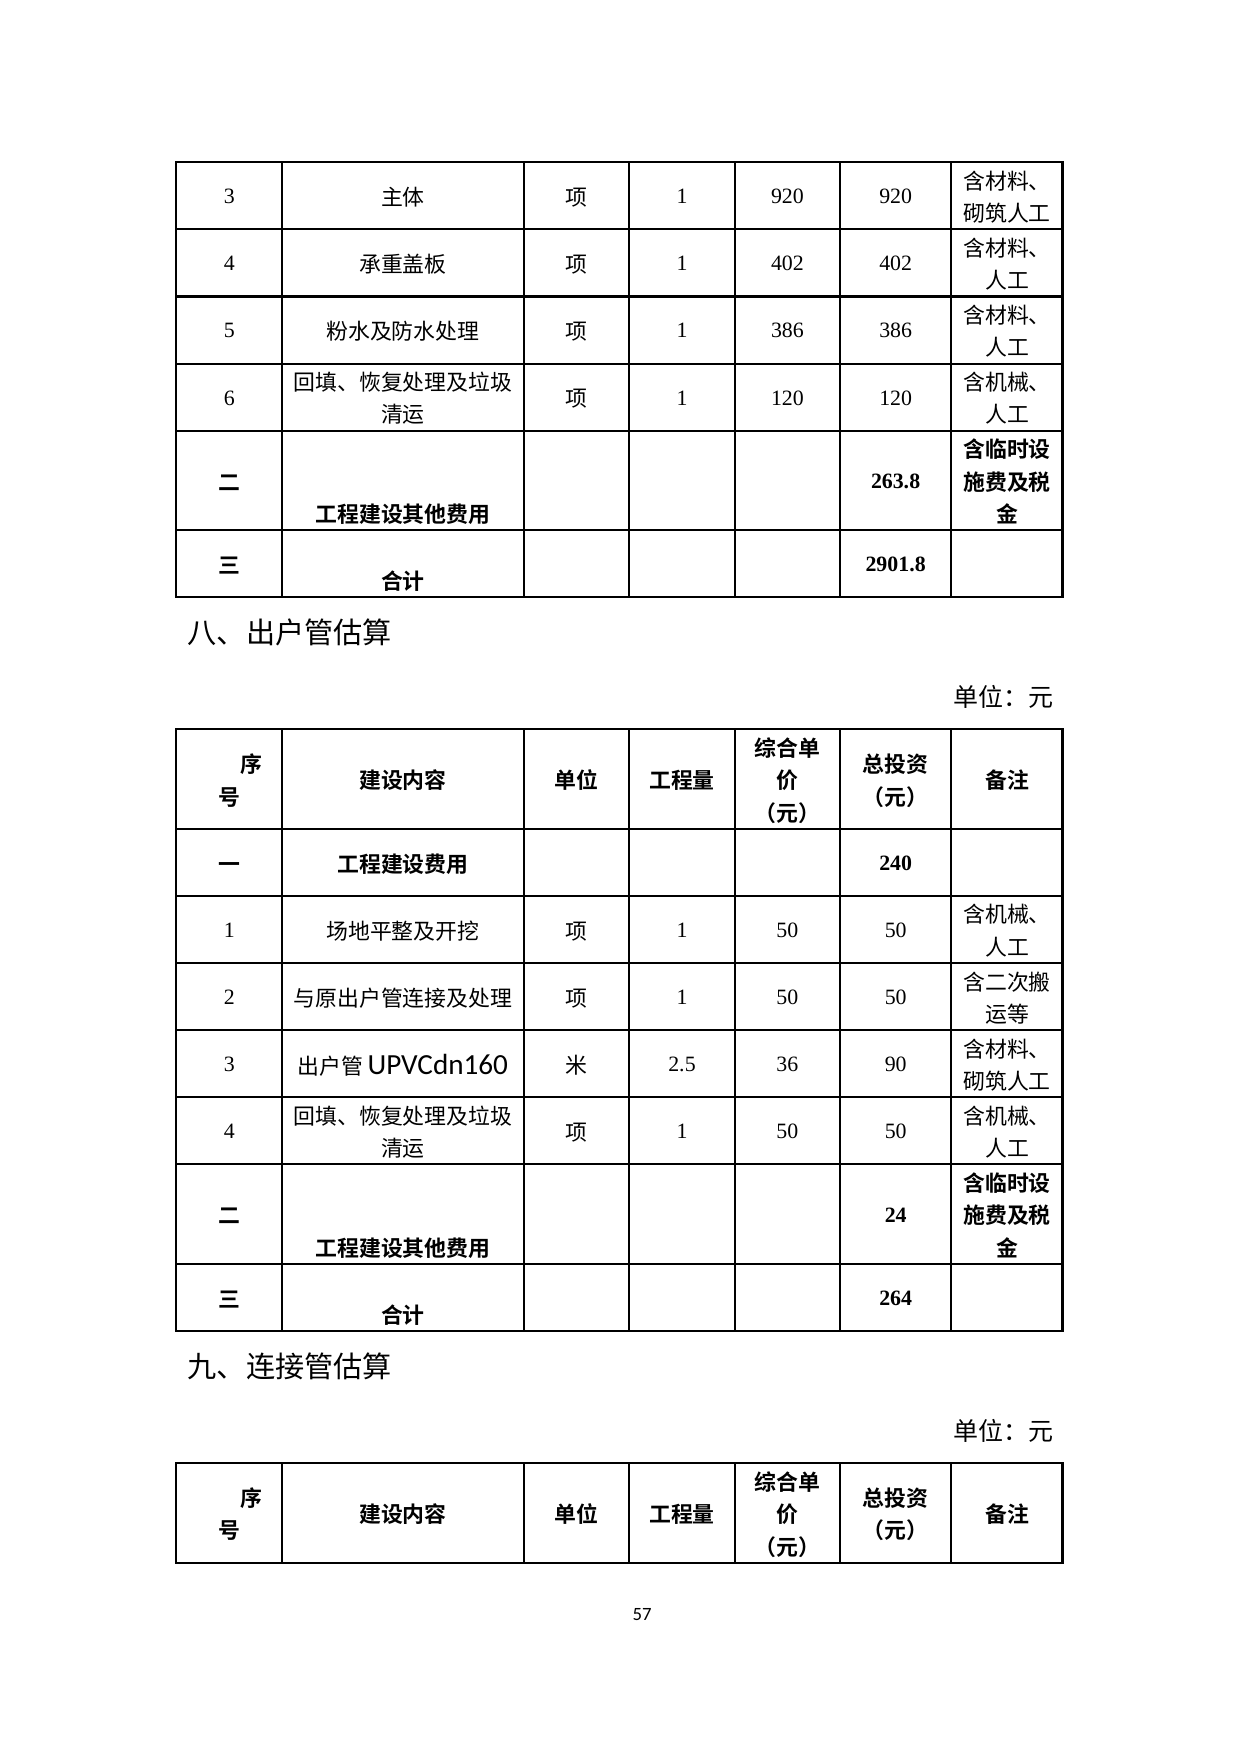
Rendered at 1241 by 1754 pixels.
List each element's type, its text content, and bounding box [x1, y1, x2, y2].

text 单位：元 [187, 1397, 1053, 1462]
table_cell 出户管UPVCdn160 [283, 1031, 523, 1096]
table_cell 项 [525, 964, 628, 1029]
table_cell 1 [630, 1098, 734, 1163]
table_cell [630, 1265, 734, 1330]
table_cell 2 [177, 964, 281, 1029]
table_cell 120 [736, 365, 839, 429]
table_cell 120 [841, 365, 950, 429]
table_cell 项 [525, 230, 628, 295]
table_cell 1 [630, 298, 734, 362]
table_cell 1 [630, 365, 734, 429]
table_cell 1 [630, 230, 734, 295]
table_cell 含二次搬运等 [952, 964, 1061, 1029]
table_cell 386 [841, 298, 950, 362]
table_cell 含材料、砌筑人工 [952, 1031, 1061, 1096]
table_cell 主体 [283, 163, 523, 228]
table_cell 5 [177, 298, 281, 362]
table_header 工程量 [630, 730, 734, 828]
table_cell 2901.8 [841, 531, 950, 596]
table_cell 6 [177, 365, 281, 429]
text 单位：元 [187, 663, 1053, 728]
table_cell [525, 830, 628, 895]
table_cell 场地平整及开挖 [283, 897, 523, 962]
table_cell 2.5 [630, 1031, 734, 1096]
table_header 总投资（元） [841, 730, 950, 828]
table_cell [736, 531, 839, 596]
table_cell [736, 432, 839, 529]
table_cell 50 [841, 964, 950, 1029]
table_cell 三 [177, 531, 281, 596]
table_cell 920 [736, 163, 839, 228]
table_header 单位 [525, 730, 628, 828]
table_header 综合单价（元） [736, 1464, 839, 1562]
table_cell [736, 1165, 839, 1263]
table_header 总投资（元） [841, 1464, 950, 1562]
table_cell 三 [177, 1265, 281, 1330]
table_cell 1 [630, 163, 734, 228]
table_cell [736, 830, 839, 895]
table_cell [952, 1265, 1061, 1330]
table_cell [952, 830, 1061, 895]
table_cell 含材料、人工 [952, 298, 1061, 362]
table_cell [525, 1165, 628, 1263]
table_header 序号 [177, 730, 281, 828]
table_cell [630, 1165, 734, 1263]
table_cell 含机械、人工 [952, 897, 1061, 962]
table_cell 回填、恢复处理及垃圾清运 [283, 1098, 523, 1163]
table_header 工程量 [630, 1464, 734, 1562]
table_cell 240 [841, 830, 950, 895]
table_cell 合计 [283, 1265, 523, 1330]
table_header 建设内容 [283, 730, 523, 828]
table_cell 1 [630, 897, 734, 962]
table_cell 工程建设其他费用 [283, 1165, 523, 1263]
table_cell 263.8 [841, 432, 950, 529]
table_cell 1 [630, 964, 734, 1029]
table_cell [630, 432, 734, 529]
table_cell 4 [177, 230, 281, 295]
table_cell [525, 531, 628, 596]
table_cell 工程建设其他费用 [283, 432, 523, 529]
table_cell [952, 531, 1061, 596]
table_cell 含机械、人工 [952, 1098, 1061, 1163]
list 连接管估算 [187, 1332, 1053, 1397]
table_cell [630, 830, 734, 895]
table_cell [525, 432, 628, 529]
table_header 建设内容 [283, 1464, 523, 1562]
table_cell 含材料、人工 [952, 230, 1061, 295]
table_header 序号 [177, 1464, 281, 1562]
table_cell 一 [177, 830, 281, 895]
table_cell 项 [525, 365, 628, 429]
table_header 备注 [952, 1464, 1061, 1562]
table_cell 与原出户管连接及处理 [283, 964, 523, 1029]
table_cell 回填、恢复处理及垃圾清运 [283, 365, 523, 429]
table_cell [630, 531, 734, 596]
table_cell 粉水及防水处理 [283, 298, 523, 362]
table_cell [736, 1265, 839, 1330]
table_cell 二 [177, 432, 281, 529]
table_cell 二 [177, 1165, 281, 1263]
table_cell 50 [736, 1098, 839, 1163]
table_cell 项 [525, 298, 628, 362]
table_cell 项 [525, 163, 628, 228]
table_cell 50 [841, 1098, 950, 1163]
table_cell 24 [841, 1165, 950, 1263]
table_cell 含临时设施费及税金 [952, 1165, 1061, 1263]
table_cell 含机械、人工 [952, 365, 1061, 429]
table_cell 50 [841, 897, 950, 962]
table_cell 合计 [283, 531, 523, 596]
table_cell 50 [736, 964, 839, 1029]
table_cell 4 [177, 1098, 281, 1163]
table_cell 项 [525, 1098, 628, 1163]
table_cell 50 [736, 897, 839, 962]
list 出户管估算 [187, 598, 1053, 663]
table_cell 3 [177, 1031, 281, 1096]
table_cell 工程建设费用 [283, 830, 523, 895]
table_header 备注 [952, 730, 1061, 828]
table_cell 含材料、砌筑人工 [952, 163, 1061, 228]
table_cell 米 [525, 1031, 628, 1096]
table_cell 项 [525, 897, 628, 962]
table_cell 3 [177, 163, 281, 228]
table_header 综合单价（元） [736, 730, 839, 828]
table_cell 402 [736, 230, 839, 295]
table_cell 402 [841, 230, 950, 295]
table_cell [525, 1265, 628, 1330]
table_cell 264 [841, 1265, 950, 1330]
table_cell 920 [841, 163, 950, 228]
table_cell 90 [841, 1031, 950, 1096]
table_cell 1 [177, 897, 281, 962]
table_cell 含临时设施费及税金 [952, 432, 1061, 529]
table_cell 386 [736, 298, 839, 362]
table_cell 承重盖板 [283, 230, 523, 295]
table_cell 36 [736, 1031, 839, 1096]
table_header 单位 [525, 1464, 628, 1562]
